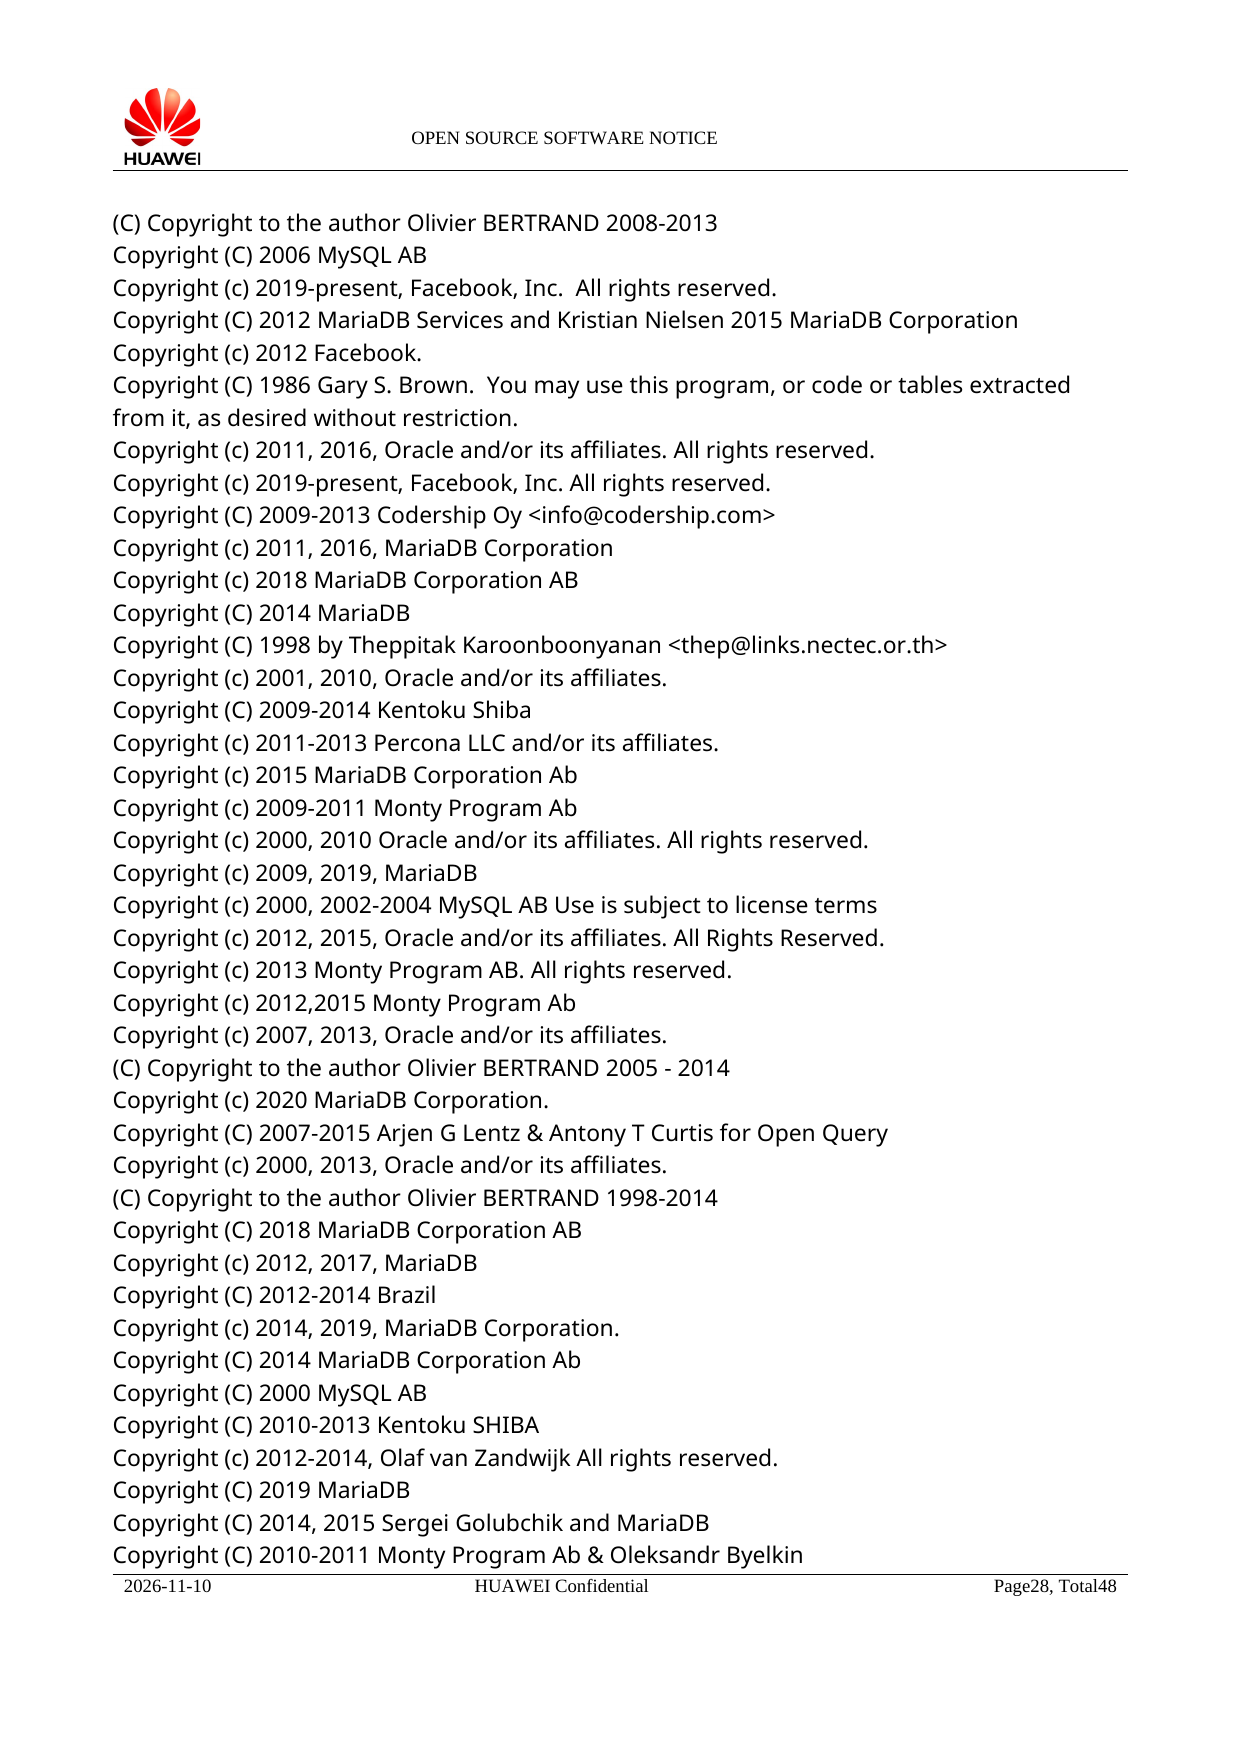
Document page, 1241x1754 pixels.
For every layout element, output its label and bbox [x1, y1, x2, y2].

picture [124, 88, 201, 165]
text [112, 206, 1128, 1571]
